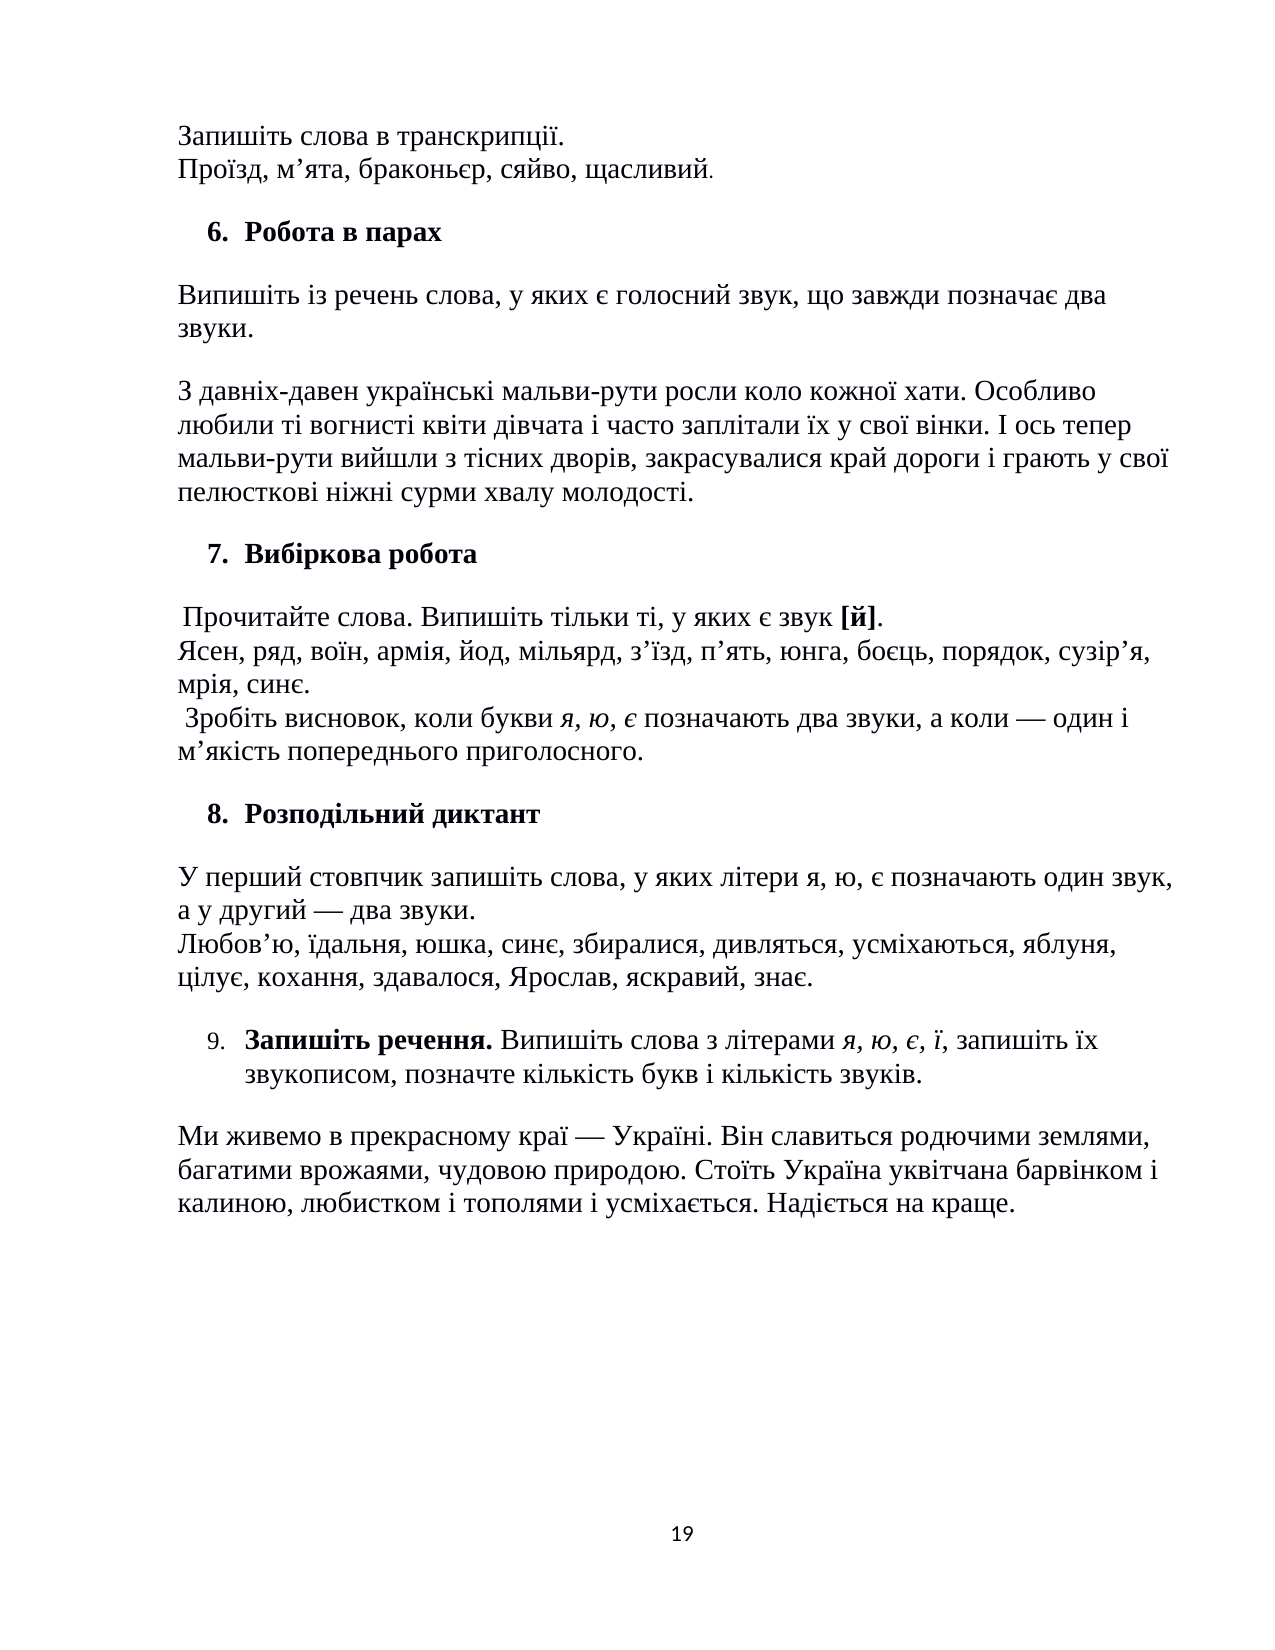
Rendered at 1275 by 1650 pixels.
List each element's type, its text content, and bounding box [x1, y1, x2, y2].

text Ясен, ряд, воїн, армія, йод, мільярд, з’їзд, п’ять, юнга, боєць, порядок, сузір’я, мрія, синє. [177, 633, 1186, 700]
text У перший стовпчик запишіть слова, у яких літери я, ю, є позначають один звук, а у другий — два звуки. [177, 859, 1186, 926]
text Любов’ю, їдальня, юшка, синє, збиралися, дивляться, усміхаються, яблуня, цілує, кохання, здавалося, Ярослав, яскравий, знає. [177, 926, 1186, 993]
text Зробіть висновок, коли букви я, ю, є позначають два звуки, а коли — один і м’якість попереднього приголосного. [177, 700, 1186, 767]
text Проїзд, м’ята, браконьєр, сяйво, щасливий. [177, 152, 1186, 185]
text З давніх-давен українські мальви-рути росли коло кожної хати. Особливо любили ті вогнисті квіти дівчата і часто заплітали їх у свої вінки. І ось тепер мальви-рути вийшли з тісних дворів, закрасувалися край дороги і грають у свої пелюсткові ніжні сурми хвалу молодості. [177, 373, 1186, 507]
text Прочитайте слова. Випишіть тільки ті, у яких є звук [й]. [177, 599, 1186, 633]
text Випишіть із речень слова, у яких є голосний звук, що завжди позначає два звуки. [177, 277, 1186, 344]
list Робота в парах [207, 214, 1186, 248]
list Запишіть речення. Випишіть слова з літерами я, ю, є, ї, запишіть їх звукописом, позначте кількість букв і кількість звуків. [207, 1022, 1186, 1089]
text Ми живемо в прекрасному краї — Україні. Він славиться родючими землями, багатими врожаями, чудовою природою. Стоїть Україна уквітчана барвінком і калиною, любистком і тополями і усміхається. Надіється на краще. [177, 1118, 1186, 1219]
list Вибіркова робота [207, 537, 1186, 570]
list Розподільний диктант [207, 796, 1186, 830]
text Запишіть слова в транскрипції. [177, 118, 1186, 152]
